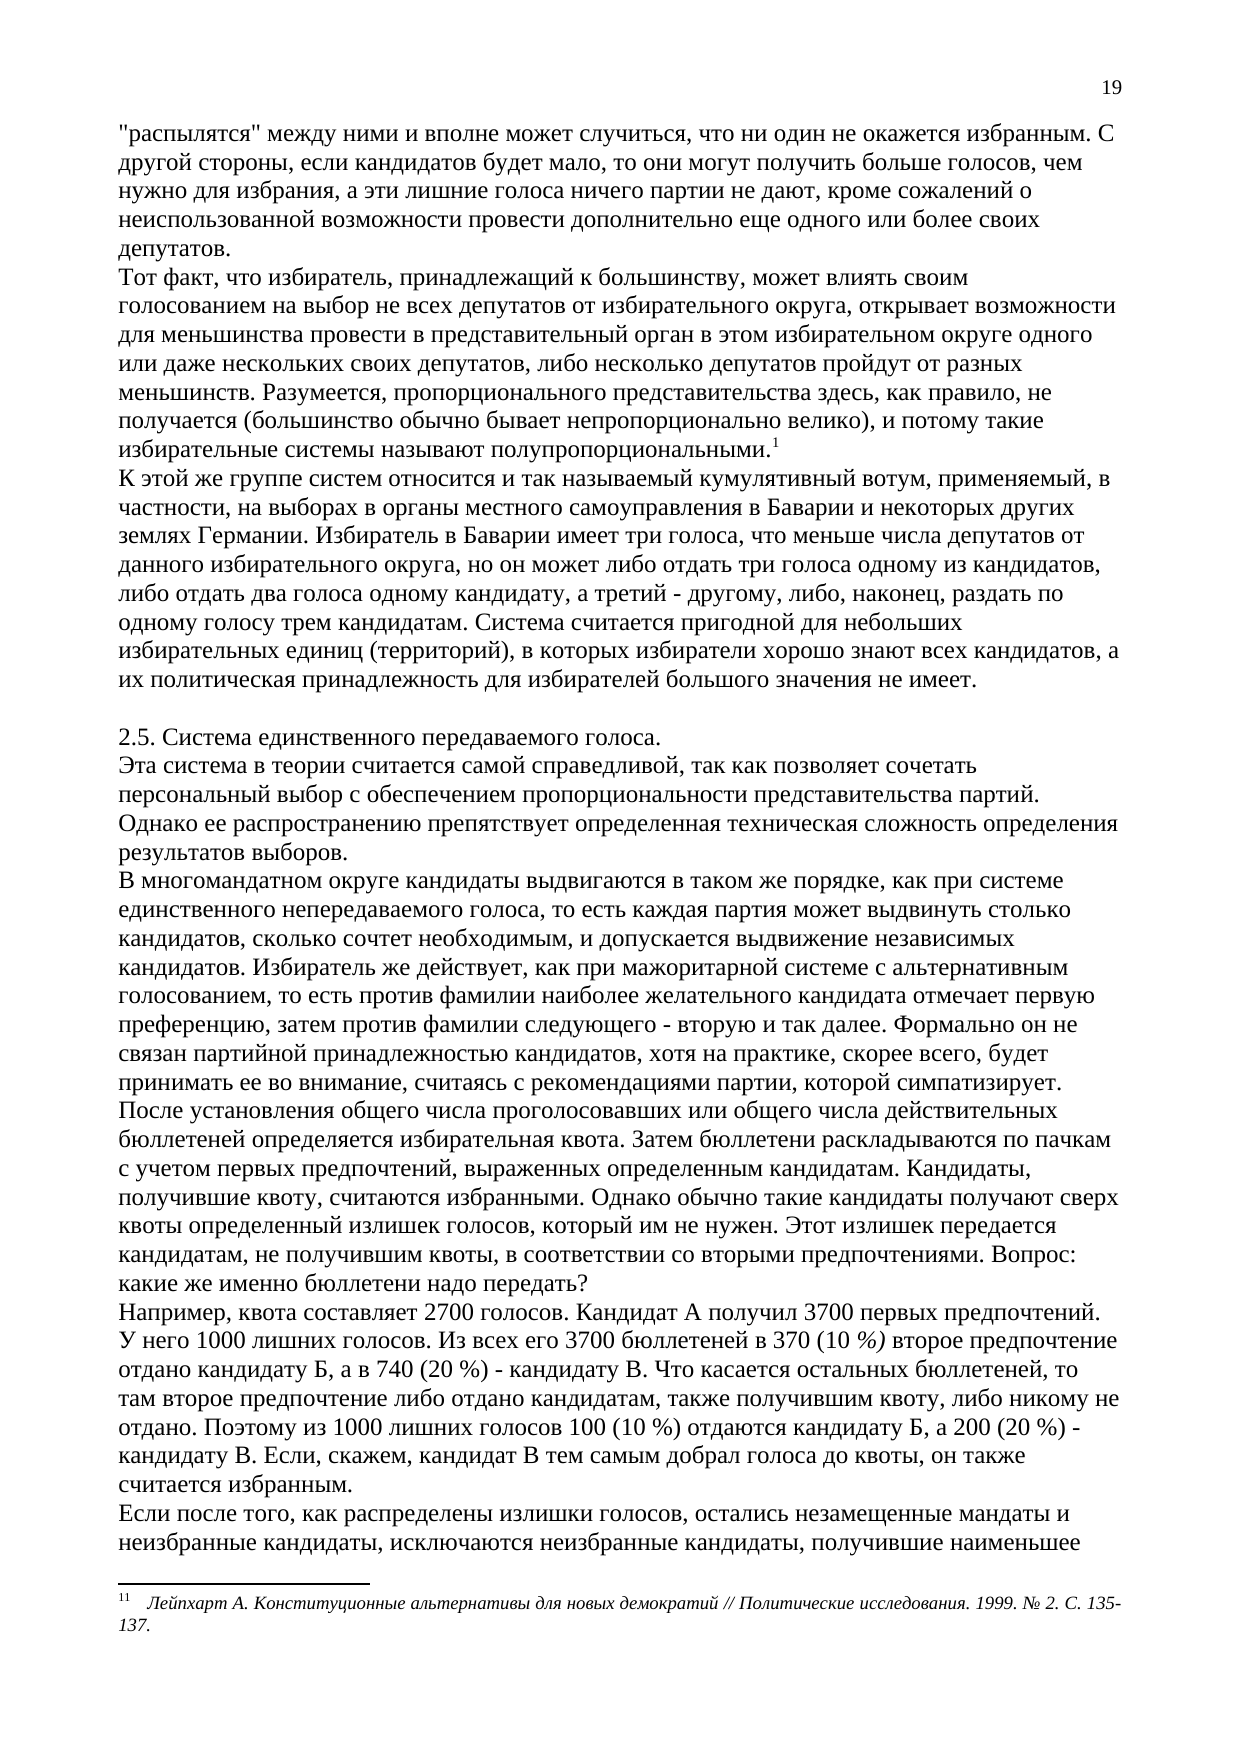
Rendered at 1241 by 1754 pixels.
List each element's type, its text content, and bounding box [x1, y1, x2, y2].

text В многомандатном округе кандидаты выдвигаются в таком же порядке, как при системе единственного непередаваемого голоса, то есть каждая партия может выдвинуть столько кандидатов, сколько сочтет необходимым, и допускается выдвижение независимых кандидатов. Избиратель же действует, как при мажоритарной системе с альтернативным голосованием, то есть против фамилии наиболее желательного кандидата отмечает первую преференцию, затем против фамилии следующего - вторую и так далее. Формально он не связан партийной принадлежностью кандидатов, хотя на практике, скорее всего, будет принимать ее во внимание, считаясь с рекомендациями партии, которой симпатизирует. [118, 866, 1122, 1096]
text Тот факт, что избиратель, принадлежащий к большинству, может влиять своим голосованием на выбор не всех депутатов от избирательного округа, открывает возможности для меньшинства провести в представительный орган в этом избирательном округе одного или даже нескольких своих депутатов, либо несколько депутатов пройдут от разных меньшинств. Разумеется, пропорционального представительства здесь, как правило, не получается (большинство обычно бывает непропорционально велико), и потому такие избирательные системы называют полупропорциональными.1 [118, 262, 1122, 463]
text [118, 118, 1122, 262]
text После установления общего числа проголосовавших или общего числа действительных бюллетеней определяется избирательная квота. Затем бюллетени раскладываются по пачкам с учетом первых предпочтений, выраженных определенным кандидатам. Кандидаты, получившие квоту, считаются избранными. Однако обычно такие кандидаты получают сверх квоты определенный излишек голосов, который им не нужен. Этот излишек передается кандидатам, не получившим квоты, в соответствии со вторыми предпочтениями. Вопрос: какие же именно бюллетени надо передать? [118, 1096, 1122, 1297]
text 2.5. Система единственного передаваемого голоса. [118, 722, 1122, 751]
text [118, 1498, 1122, 1556]
text Например, квота составляет 2700 голосов. Кандидат А получил 3700 первых предпочтений. У него 1000 лишних голосов. Из всех его 3700 бюллетеней в 370 (10 %) второе предпочтение отдано кандидату Б, а в 740 (20 %) - кандидату В. Что касается остальных бюллетеней, то там второе предпочтение либо отдано кандидатам, также получившим квоту, либо никому не отдано. Поэтому из 1000 лишних голосов 100 (10 %) отдаются кандидату Б, а 200 (20 %) - кандидату В. Если, скажем, кандидат В тем самым добрал голоса до квоты, он также считается избранным. [118, 1297, 1122, 1498]
text К этой же группе систем относится и так называемый кумулятивный вотум, применяемый, в частности, на выборах в органы местного самоуправления в Баварии и некоторых других землях Германии. Избиратель в Баварии имеет три голоса, что меньше числа депутатов от данного избирательного округа, но он может либо отдать три голоса одному из кандидатов, либо отдать два голоса одному кандидату, а третий - другому, либо, наконец, раздать по одному голосу трем кандидатам. Система считается пригодной для небольших избирательных единиц (территорий), в которых избиратели хорошо знают всех кандидатов, а их политическая принадлежность для избирателей большого значения не имеет. [118, 463, 1122, 693]
text Эта система в теории считается самой справедливой, так как позволяет сочетать персональный выбор с обеспечением пропорциональности представительства партий. Однако ее распространению препятствует определенная техническая сложность определения результатов выборов. [118, 751, 1122, 866]
